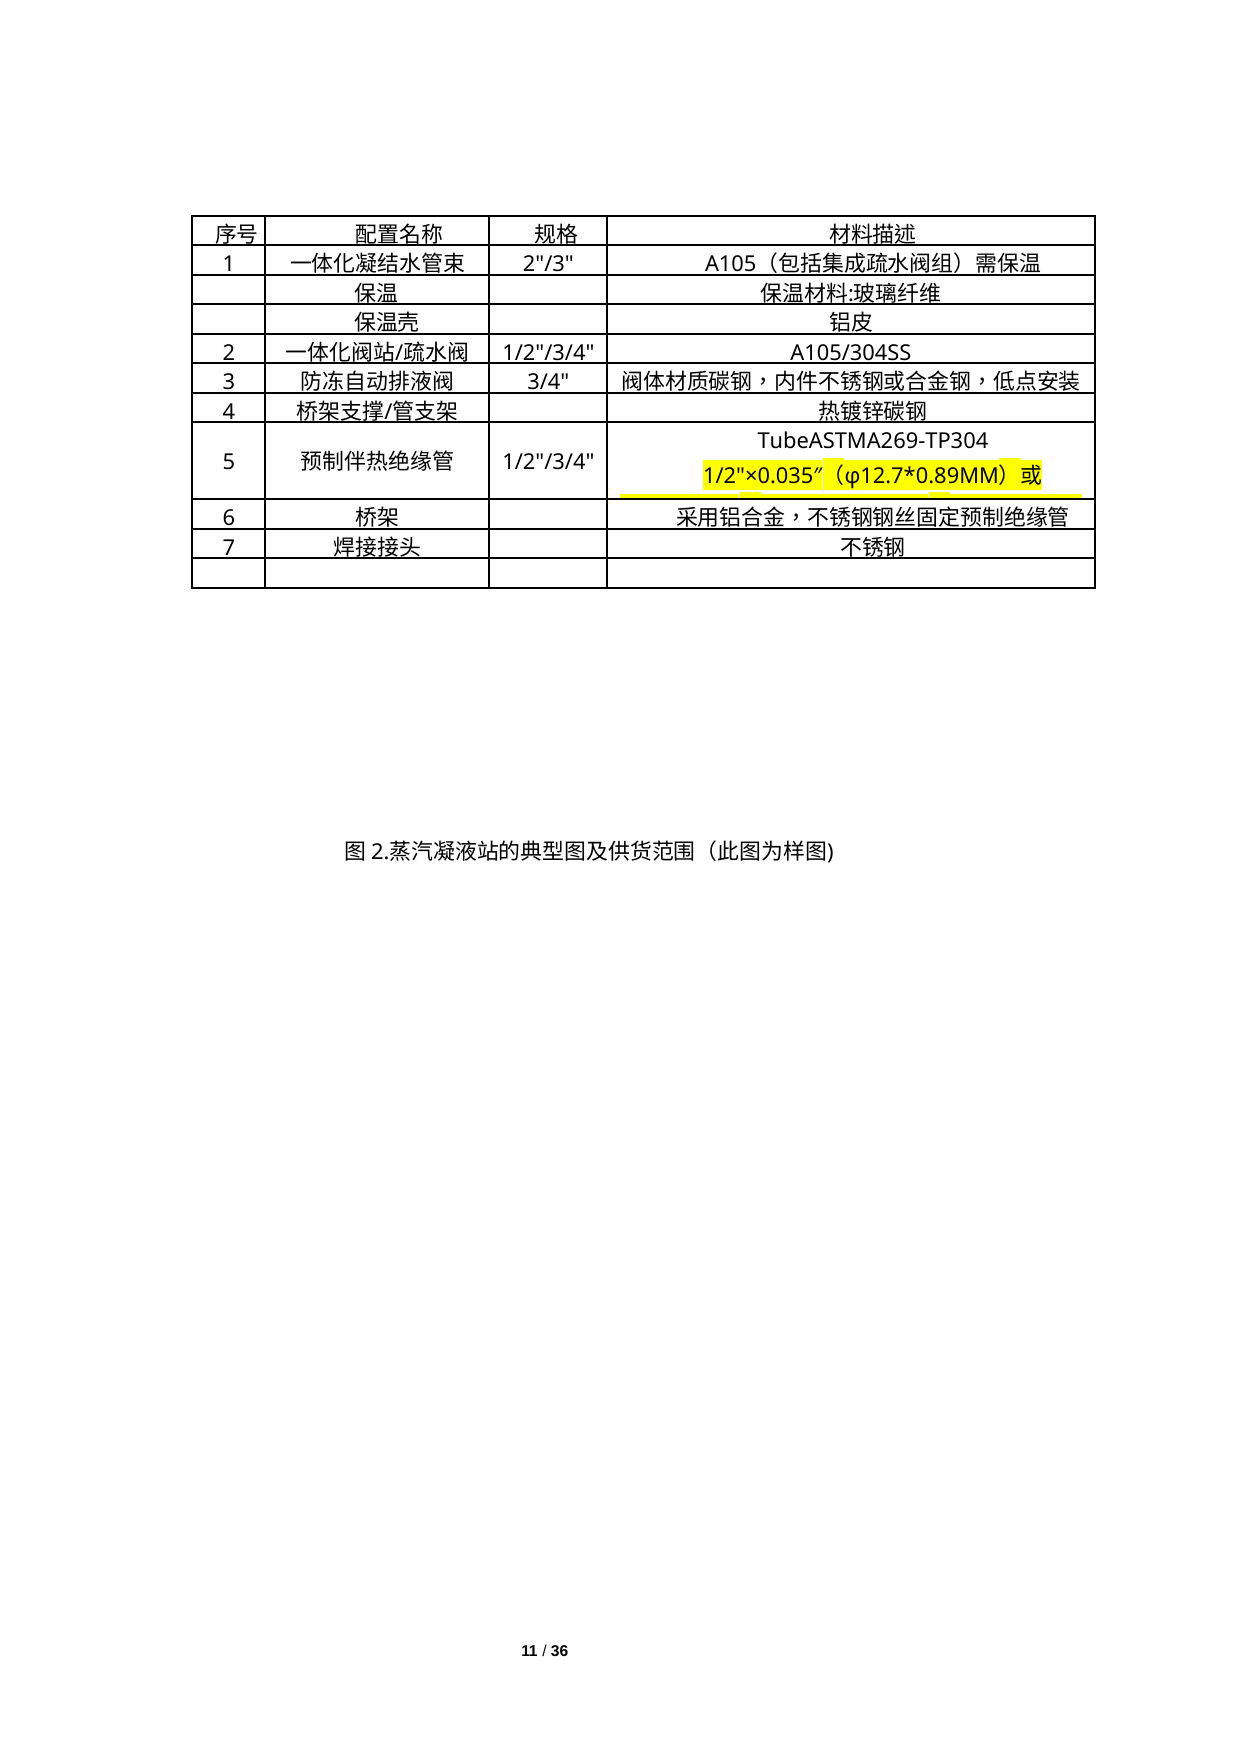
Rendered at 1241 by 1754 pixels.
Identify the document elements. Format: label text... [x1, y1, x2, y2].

table_cell 保温 [266, 276, 488, 303]
table_cell 6 [193, 500, 264, 528]
table_cell 焊接接头 [266, 530, 488, 557]
table_cell 1 [193, 246, 264, 274]
table_header 配置名称 [266, 217, 488, 244]
table_cell 阀体材质碳钢，内件不锈钢或合金钢，低点安装 [608, 364, 1094, 392]
table_cell [490, 559, 606, 587]
table_cell [193, 559, 264, 587]
table_cell 铝皮 [608, 305, 1094, 333]
table_cell 1/2"/3/4" [490, 335, 606, 362]
table_header 规格 [490, 217, 606, 244]
table_cell [266, 559, 488, 587]
table_cell 桥架 [266, 500, 488, 528]
table_cell 防冻自动排液阀 [266, 364, 488, 392]
table_cell 采用铝合金，不锈钢钢丝固定预制绝缘管 [608, 500, 1094, 528]
table_cell 保温壳 [266, 305, 488, 333]
table_cell 一体化阀站/疏水阀 [266, 335, 488, 362]
table_cell 桥架支撑/管支架 [266, 394, 488, 421]
table_cell 2"/3" [490, 246, 606, 274]
table_cell 3 [193, 364, 264, 392]
table_cell 7 [193, 530, 264, 557]
table_cell 一体化凝结水管束 [266, 246, 488, 274]
table_cell [490, 500, 606, 528]
text 图2.蒸汽凝液站的典型图及供货范围（此图为样图) [148, 833, 1092, 867]
table_cell 1/2"/3/4" [490, 423, 606, 498]
table_cell 不锈钢 [608, 530, 1094, 557]
table_cell 保温材料:玻璃纤维 [608, 276, 1094, 303]
table_cell [193, 276, 264, 303]
table_header 材料描述 [608, 217, 1094, 244]
table_cell [490, 305, 606, 333]
table_cell 2 [193, 335, 264, 362]
table_cell 预制伴热绝缘管 [266, 423, 488, 498]
table_cell A105（包括集成疏水阀组）需保温 [608, 246, 1094, 274]
table_cell [490, 394, 606, 421]
table_cell [490, 276, 606, 303]
table_cell [608, 559, 1094, 587]
table_cell [490, 530, 606, 557]
table_cell A105/304SS [608, 335, 1094, 362]
table_header 序号 [193, 217, 264, 244]
table_cell 5 [193, 423, 264, 498]
table_cell 热镀锌碳钢 [608, 394, 1094, 421]
table_cell TubeASTMA269-TP304 1/2"×0.035″（φ12.7*0.89MM）或3/4"×0.049″（φ19.05*1.24MM）（焊接连接） [608, 423, 1094, 498]
table_cell 3/4" [490, 364, 606, 392]
table_cell [193, 305, 264, 333]
table_cell 4 [193, 394, 264, 421]
